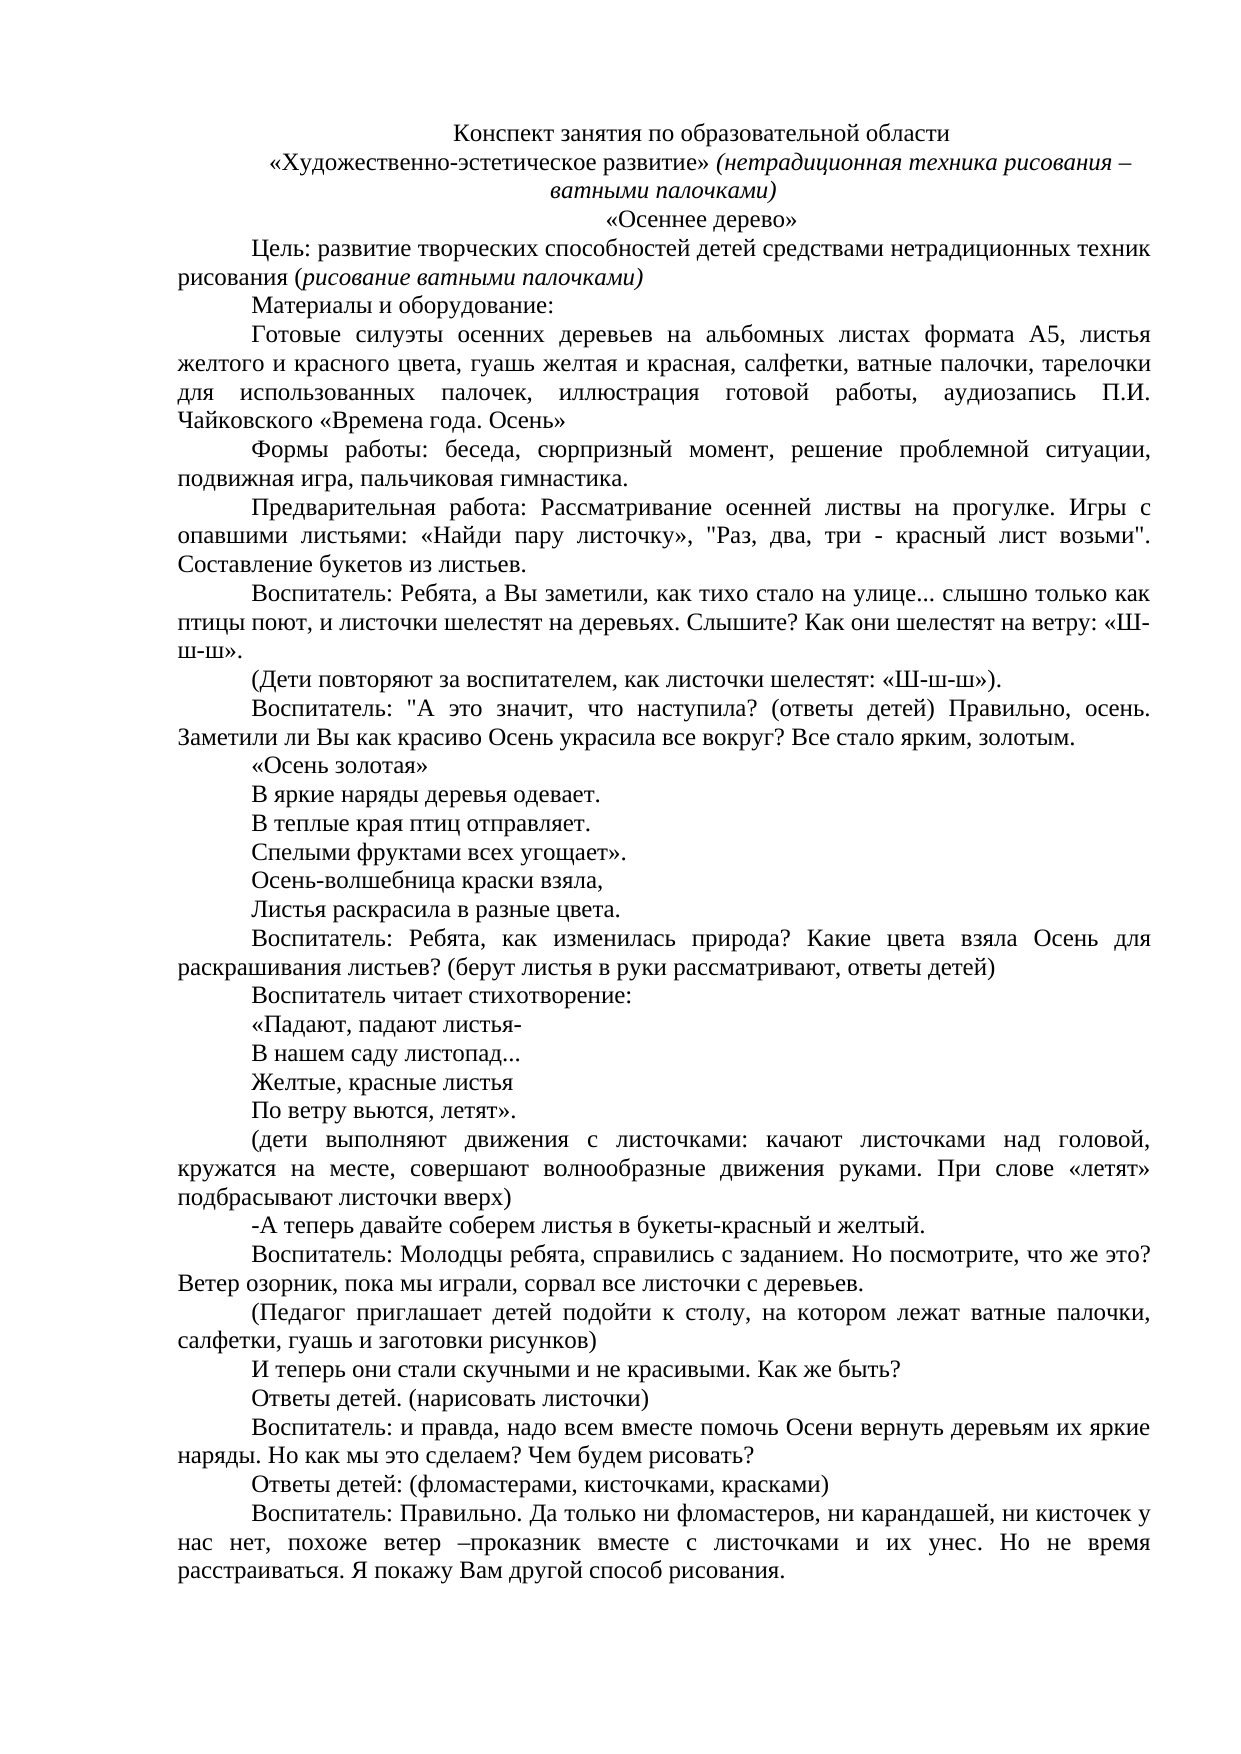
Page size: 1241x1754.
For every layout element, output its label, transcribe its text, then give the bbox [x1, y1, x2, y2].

text Листья раскрасила в разные цвета. [177, 894, 1152, 923]
text Материалы и оборудование: [177, 291, 1152, 319]
text Воспитатель: и правда, надо всем вместе помочь Осени вернуть деревьям их яркие наряды. Но как мы это сделаем? Чем будем рисовать? [177, 1412, 1152, 1469]
text (дети выполняют движения с листочками: качают листочками над головой, кружатся на месте, совершают волнообразные движения руками. При слове «летят» подбрасывают листочки вверх) [177, 1124, 1152, 1211]
text Ответы детей. (нарисовать листочки) [177, 1383, 1152, 1412]
text И теперь они стали скучными и не красивыми. Как же быть? [177, 1354, 1152, 1383]
text В теплые края птиц отправляет. [177, 808, 1152, 837]
text «Осеннее дерево» [177, 204, 1152, 233]
text Готовые силуэты осенних деревьев на альбомных листах формата А5, листья желтого и красного цвета, гуашь желтая и красная, салфетки, ватные палочки, тарелочки для использованных палочек, иллюстрация готовой работы, аудиозапись П.И. Чайковского «Времена года. Осень» [177, 319, 1152, 434]
text Предварительная работа: Рассматривание осенней листвы на прогулке. Игры с опавшими листьями: «Найди пару листочку», "Раз, два, три - красный лист возьми". Составление букетов из листьев. [177, 492, 1152, 578]
text Ответы детей: (фломастерами, кисточками, красками) [177, 1469, 1152, 1498]
text Спелыми фруктами всех угощает». [177, 837, 1152, 866]
text (Педагог приглашает детей подойти к столу, на котором лежат ватные палочки, салфетки, гуашь и заготовки рисунков) [177, 1297, 1152, 1354]
text «Падают, падают листья- [177, 1009, 1152, 1038]
text Цель: развитие творческих способностей детей средствами нетрадиционных техник рисования (рисование ватными палочками) [177, 233, 1152, 291]
text В нашем саду листопад... [177, 1038, 1152, 1067]
text «Художественно-эстетическое развитие» (нетрадиционная техника рисования – ватными палочками) [177, 147, 1152, 204]
text Воспитатель: "А это значит, что наступила? (ответы детей) Правильно, осень. Заметили ли Вы как красиво Осень украсила все вокруг? Все стало ярким, золотым. [177, 693, 1152, 751]
text Желтые, красные листья [177, 1067, 1152, 1096]
text Воспитатель: Ребята, а Вы заметили, как тихо стало на улице... слышно только как птицы поют, и листочки шелестят на деревьях. Слышите? Как они шелестят на ветру: «Ш-ш-ш». [177, 578, 1152, 664]
text Осень-волшебница краски взяла, [177, 866, 1152, 894]
text Воспитатель: Ребята, как изменилась природа? Какие цвета взяла Осень для раскрашивания листьев? (берут листья в руки рассматривают, ответы детей) [177, 923, 1152, 981]
text В яркие наряды деревья одевает. [177, 779, 1152, 808]
text По ветру вьются, летят». [177, 1096, 1152, 1124]
text -А теперь давайте соберем листья в букеты-красный и желтый. [177, 1211, 1152, 1239]
text Конспект занятия по образовательной области [177, 118, 1152, 147]
text Воспитатель: Молодцы ребята, справились с заданием. Но посмотрите, что же это? Ветер озорник, пока мы играли, сорвал все листочки с деревьев. [177, 1239, 1152, 1297]
text Воспитатель: Правильно. Да только ни фломастеров, ни карандашей, ни кисточек у нас нет, похоже ветер –проказник вместе с листочками и их унес. Но не время расстраиваться. Я покажу Вам другой способ рисования. [177, 1498, 1152, 1584]
text Воспитатель читает стихотворение: [177, 981, 1152, 1009]
text (Дети повторяют за воспитателем, как листочки шелестят: «Ш-ш-ш»). [177, 664, 1152, 693]
text «Осень золотая» [177, 751, 1152, 779]
text Формы работы: беседа, сюрпризный момент, решение проблемной ситуации, подвижная игра, пальчиковая гимнастика. [177, 434, 1152, 492]
